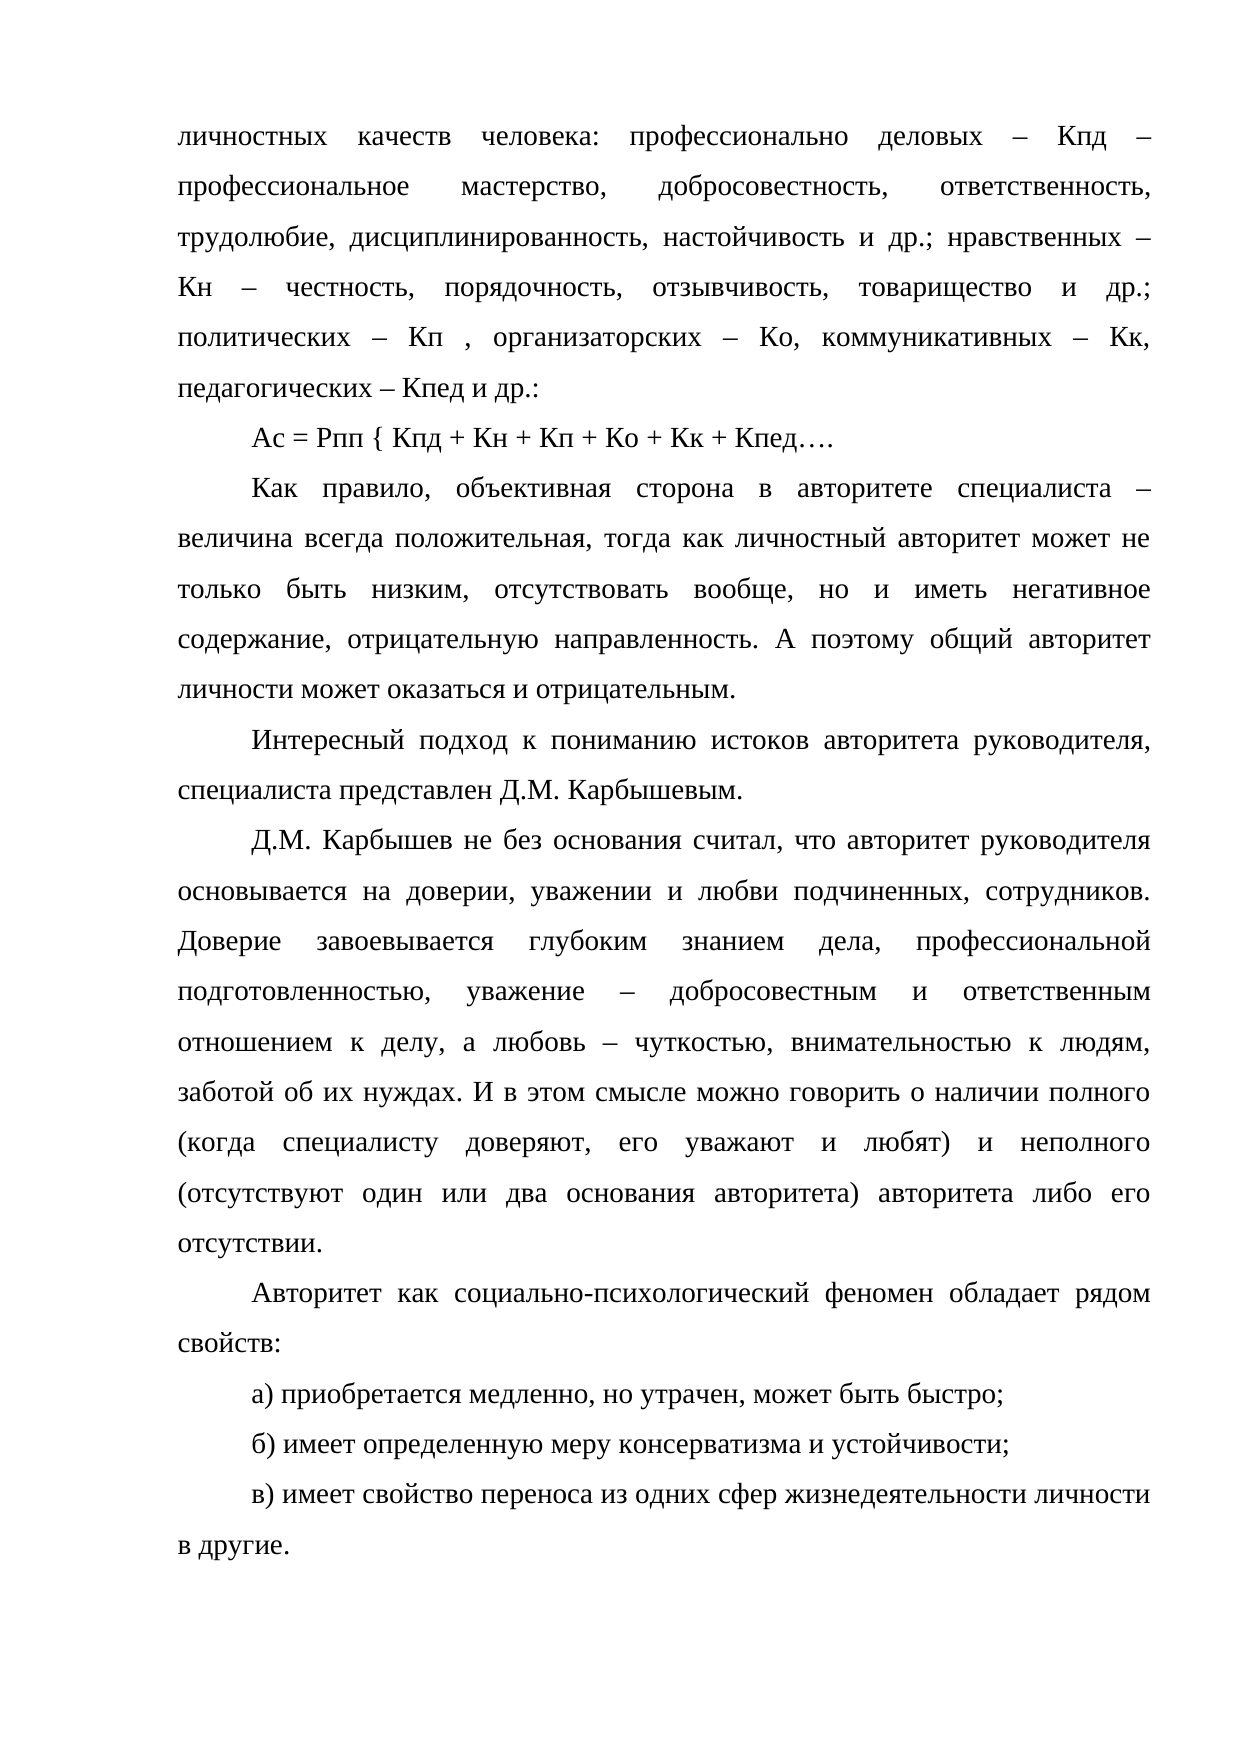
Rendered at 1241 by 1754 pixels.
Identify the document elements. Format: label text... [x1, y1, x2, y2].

text Как правило, объективная сторона в авторитете специалиста – величина всегда положительная, тогда как личностный авторитет может не только быть низким, отсутствовать вообще, но и иметь негативное содержание, отрицательную направленность. А поэтому общий авторитет личности может оказаться и отрицательным. [177, 470, 1152, 705]
text Д.М. Карбышев не без основания считал, что авторитет руководителя основывается на доверии, уважении и любви подчиненных, сотрудников. Доверие завоевывается глубоким знанием дела, профессиональной подготовленностью, уважение – добросовестным и ответственным отношением к делу, а любовь – чуткостью, внимательностью к людям, заботой об их нуждах. И в этом смысле можно говорить о наличии полного (когда специалисту доверяют, его уважают и любят) и неполного (отсутствуют один или два основания авторитета) авторитета либо его отсутствии. [177, 822, 1152, 1258]
text Интересный подход к пониманию истоков авторитета руководителя, специалиста представлен Д.М. Карбышевым. [177, 722, 1152, 806]
text в) имеет свойство переноса из одних сфер жизнедеятельности личности в другие. [177, 1477, 1152, 1560]
text а) приобретается медленно, но утрачен, может быть быстро; [177, 1376, 1152, 1409]
text Ас = Рпп { Кпд + Кн + Кп + Ко + Кк + Кпед…. [177, 420, 1152, 453]
text Авторитет как социально-психологический феномен обладает рядом свойств: [177, 1275, 1152, 1359]
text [177, 118, 1152, 403]
text б) имеет определенную меру консерватизма и устойчивости; [177, 1426, 1152, 1460]
